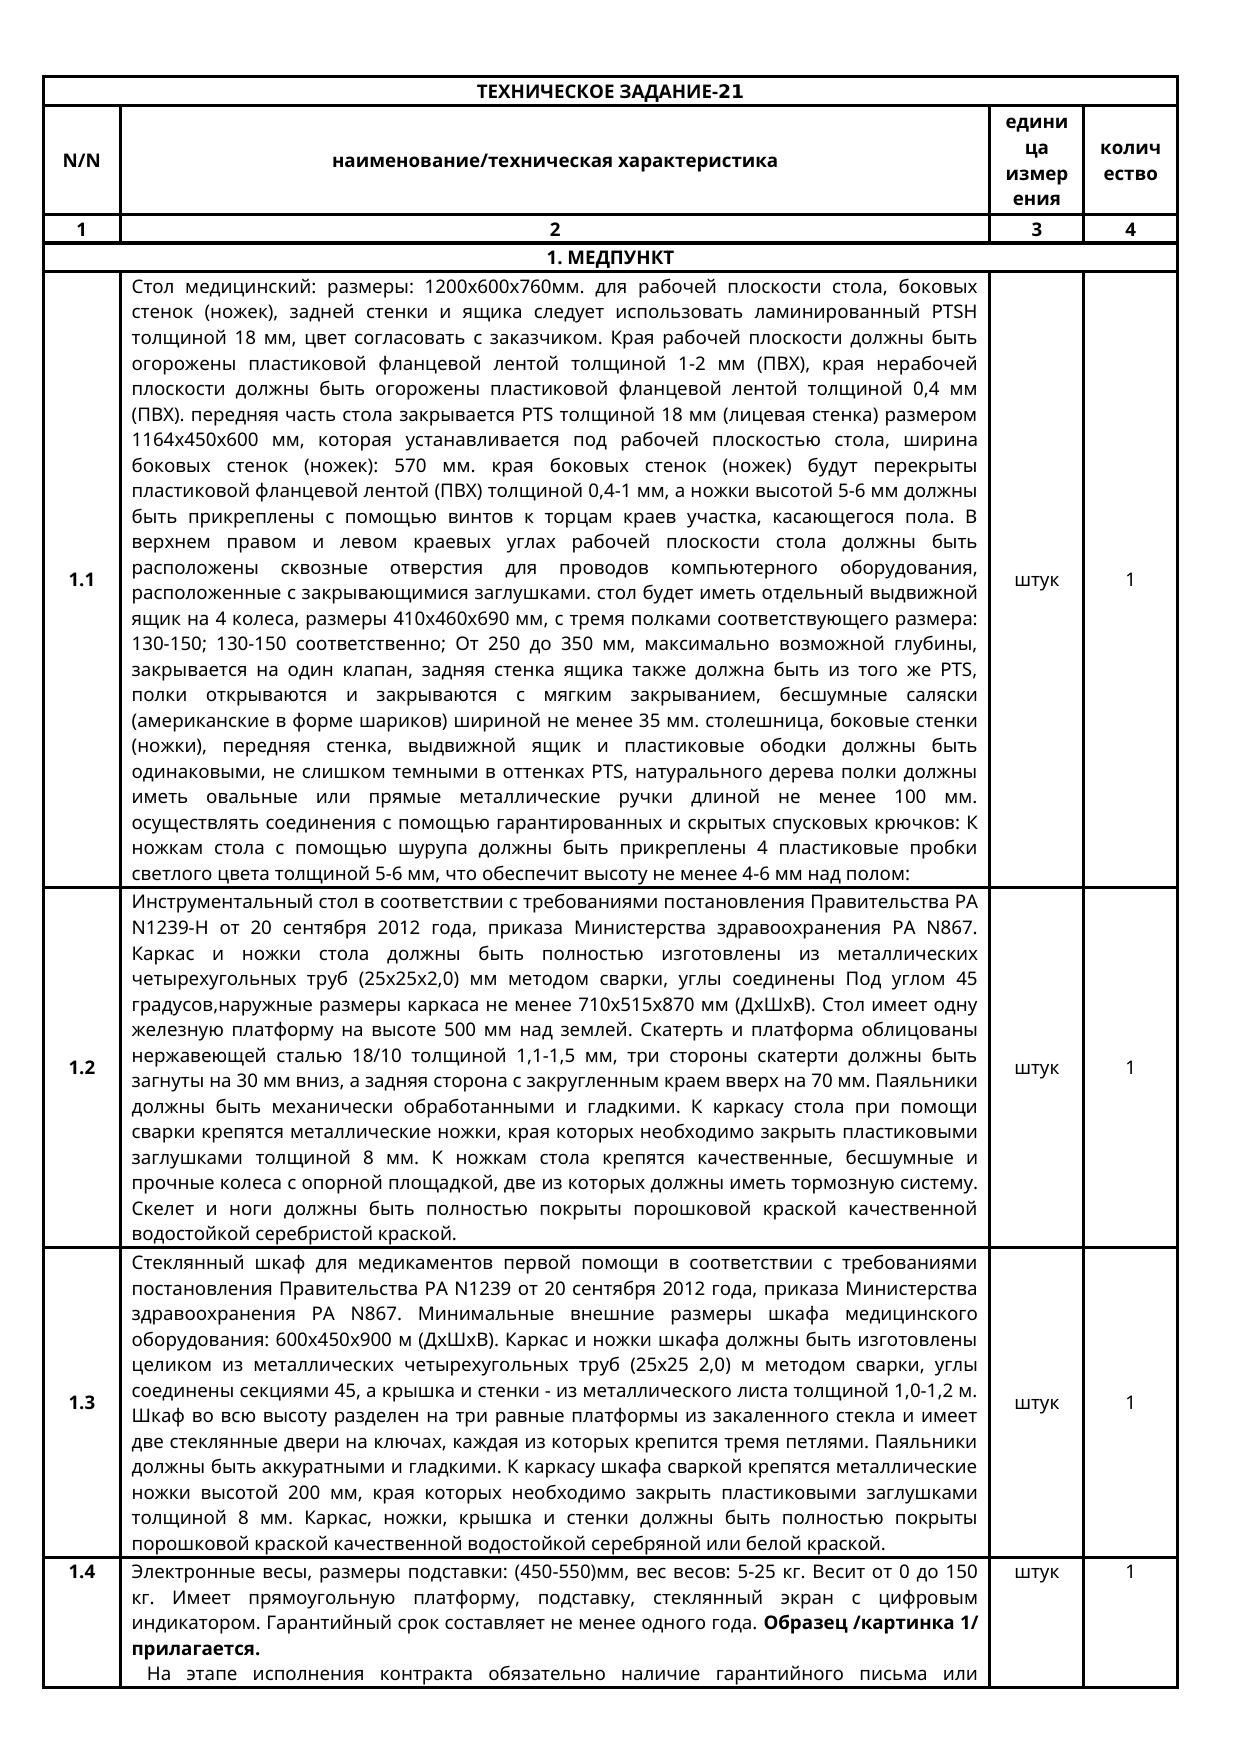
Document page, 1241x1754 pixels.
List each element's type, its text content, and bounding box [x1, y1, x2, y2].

table_cell наименование/техническая характеристика [122, 107, 988, 213]
table_cell 1 [1085, 273, 1176, 886]
table_cell Стеклянный шкаф для медикаментов первой помощи в соответствии с требованиями постановления Правительства РА N1239 от 20 сентября 2012 года, приказа Министерства здравоохранения РА N867. Минимальные внешние размеры шкафа медицинского оборудования: 600х450х900 м (ДхШхВ). Каркас и ножки шкафа должны быть изготовлены целиком из металлических четырехугольных труб (25х25 2,0) м методом сварки, углы соединены секциями 45, а крышка и стенки - из металлического листа толщиной 1,0-1,2 м. Шкаф во всю высоту разделен на три равные платформы из закаленного стекла и имеет две стеклянные двери на ключах, каждая из которых крепится тремя петлями. Паяльники должны быть аккуратными и гладкими. К каркасу шкафа сваркой крепятся металлические ножки высотой 200 мм, края которых необходимо закрыть пластиковыми заглушками толщиной 8 мм. Каркас, ножки, крышка и стенки должны быть полностью покрыты порошковой краской качественной водостойкой серебряной или белой краской. [122, 1249, 988, 1556]
table_cell 1.2 [45, 889, 119, 1246]
table_header ТЕХНИЧЕСКОЕ ЗАДАНИЕ-21 [45, 78, 1176, 104]
table_cell 1 [45, 216, 119, 241]
table_cell количество [1085, 107, 1176, 213]
table_cell штук [991, 273, 1082, 886]
table_cell 1.4 [45, 1559, 119, 1686]
table_cell 2 [122, 216, 988, 241]
table_cell N/N [45, 107, 119, 213]
table_cell Стол медицинский: размеры: 1200х600х760мм. для рабочей плоскости стола, боковых стенок (ножек), задней стенки и ящика следует использовать ламинированный PTSH толщиной 18 мм, цвет согласовать с заказчиком. Края рабочей плоскости должны быть огорожены пластиковой фланцевой лентой толщиной 1-2 мм (ПВХ), края нерабочей плоскости должны быть огорожены пластиковой фланцевой лентой толщиной 0,4 мм (ПВХ). передняя часть стола закрывается PTS толщиной 18 мм (лицевая стенка) размером 1164х450х600 мм, которая устанавливается под рабочей плоскостью стола, ширина боковых стенок (ножек): 570 мм. края боковых стенок (ножек) будут перекрыты пластиковой фланцевой лентой (ПВХ) толщиной 0,4-1 мм, а ножки высотой 5-6 мм должны быть прикреплены с помощью винтов к торцам краев участка, касающегося пола. В верхнем правом и левом краевых углах рабочей плоскости стола должны быть расположены сквозные отверстия для проводов компьютерного оборудования, расположенные с закрывающимися заглушками. стол будет иметь отдельный выдвижной ящик на 4 колеса, размеры 410х460х690 мм, с тремя полками соответствующего размера: 130-150; 130-150 соответственно; От 250 до 350 мм, максимально возможной глубины, закрывается на один клапан, задняя стенка ящика также должна быть из того же PTS, полки открываются и закрываются с мягким закрыванием, бесшумные саляски (американские в форме шариков) шириной не менее 35 мм. столешница, боковые стенки (ножки), передняя стенка, выдвижной ящик и пластиковые ободки должны быть одинаковыми, не слишком темными в оттенках PTS, натурального дерева полки должны иметь овальные или прямые металлические ручки длиной не менее 100 мм. осуществлять соединения с помощью гарантированных и скрытых спусковых крючков: К ножкам стола с помощью шурупа должны быть прикреплены 4 пластиковые пробки светлого цвета толщиной 5-6 мм, что обеспечит высоту не менее 4-6 мм над полом: [122, 273, 988, 886]
table_cell штук [991, 889, 1082, 1246]
table_cell 4 [1085, 216, 1176, 241]
table_cell Инструментальный стол в соответствии с требованиями постановления Правительства РА N1239-Н от 20 сентября 2012 года, приказа Министерства здравоохранения РА N867. Каркас и ножки стола должны быть полностью изготовлены из металлических четырехугольных труб (25х25х2,0) мм методом сварки, углы соединены Под углом 45 градусов,наружные размеры каркаса не менее 710х515х870 мм (ДхШхВ). Стол имеет одну железную платформу на высоте 500 мм над землей. Скатерть и платформа облицованы нержавеющей сталью 18/10 толщиной 1,1-1,5 мм, три стороны скатерти должны быть загнуты на 30 мм вниз, а задняя сторона с закругленным краем вверх на 70 мм. Паяльники должны быть механически обработанными и гладкими. К каркасу стола при помощи сварки крепятся металлические ножки, края которых необходимо закрыть пластиковыми заглушками толщиной 8 мм. К ножкам стола крепятся качественные, бесшумные и прочные колеса с опорной площадкой, две из которых должны иметь тормозную систему. Скелет и ноги должны быть полностью покрыты порошковой краской качественной водостойкой серебристой краской. [122, 889, 988, 1246]
table_cell 1 [1085, 889, 1176, 1246]
table_cell 1.1 [45, 273, 119, 886]
table_cell штук [991, 1249, 1082, 1556]
table_cell штук [991, 1559, 1082, 1686]
table_cell 1.3 [45, 1249, 119, 1556]
table_cell 1 [1085, 1249, 1176, 1556]
table_cell 1. МЕДПУНКТ [45, 245, 1176, 270]
table_cell 3 [991, 216, 1082, 241]
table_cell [122, 1559, 988, 1686]
table_cell 1 [1085, 1559, 1176, 1686]
table_cell единица измерения [991, 107, 1082, 213]
